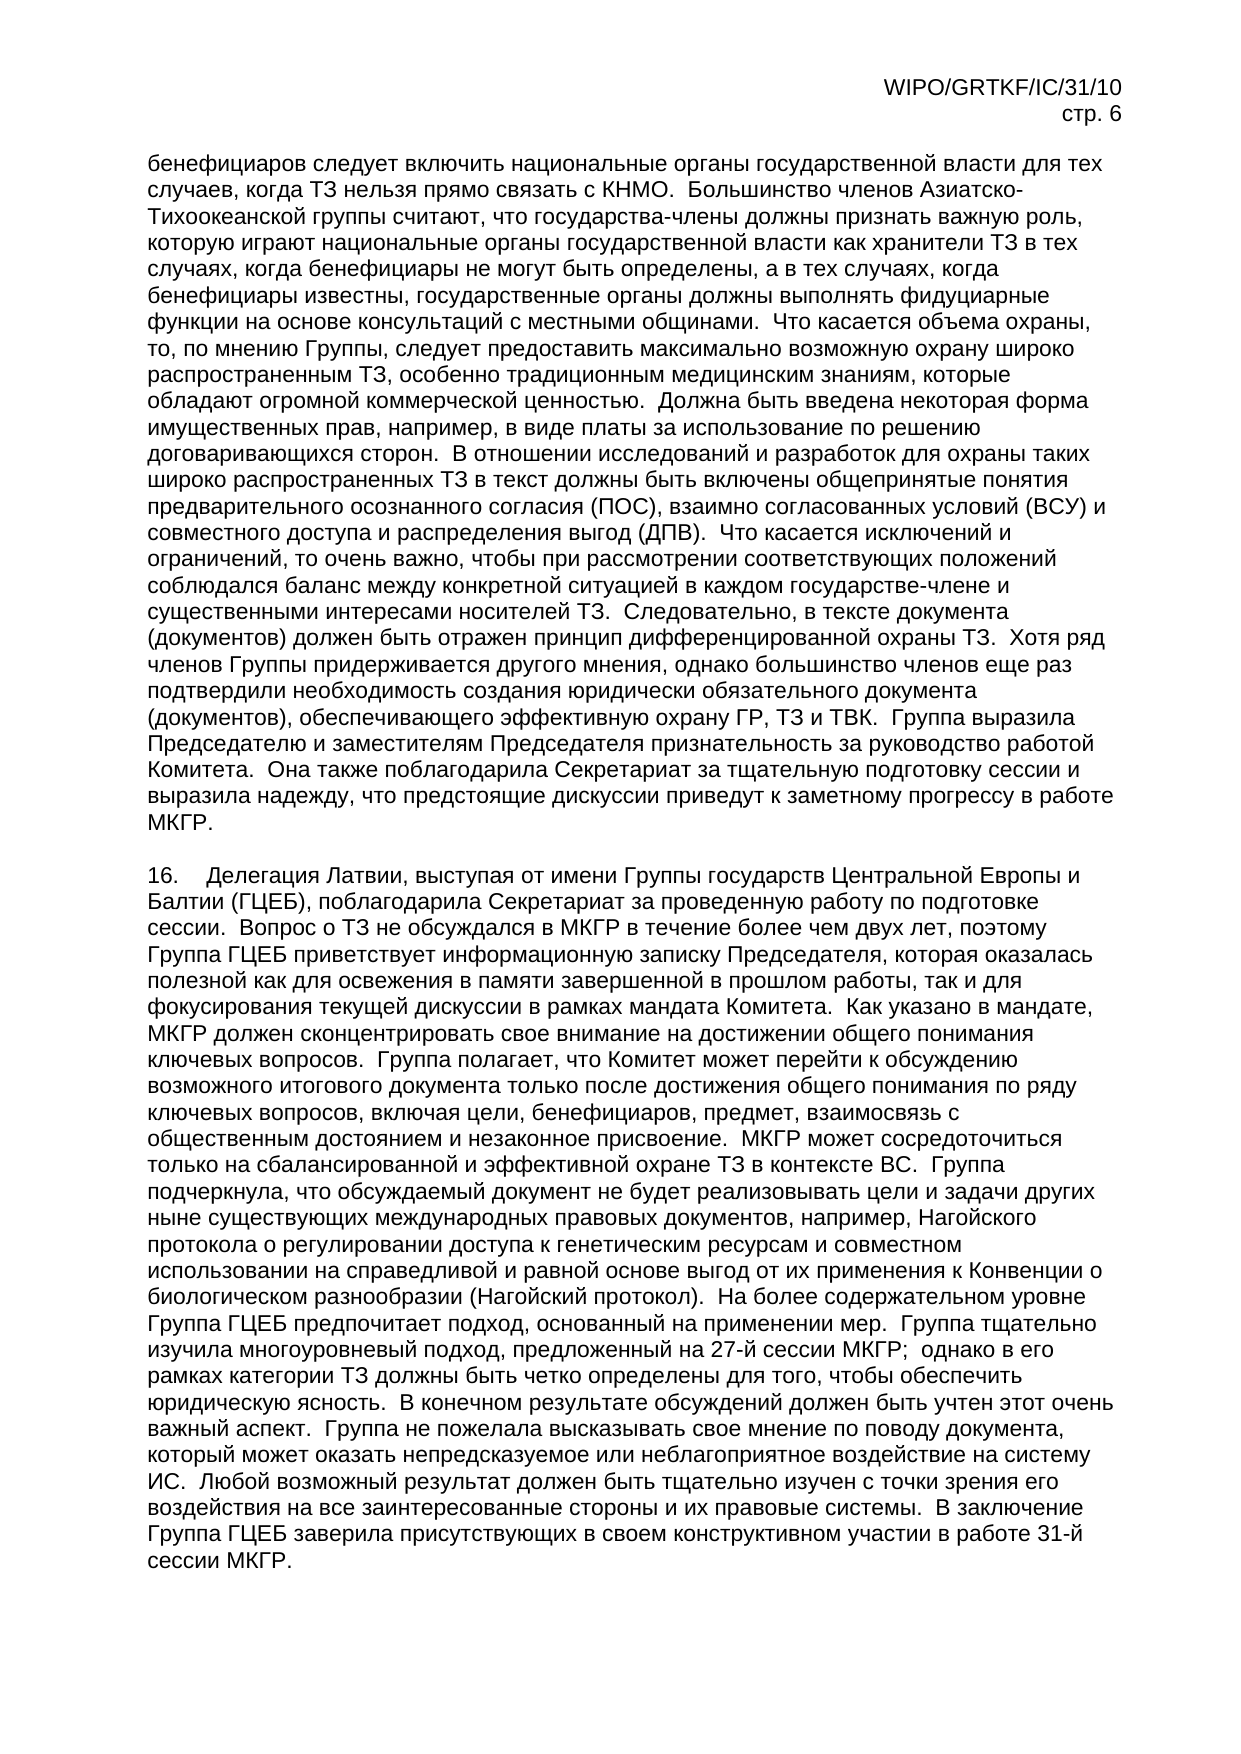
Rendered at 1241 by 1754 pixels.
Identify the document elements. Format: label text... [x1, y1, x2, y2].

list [147, 150, 1122, 835]
list Делегация Латвии, выступая от имени Группы государств Центральной Европы и Балтии (ГЦЕБ), поблагодарила Секретариат за проведенную работу по подготовке сессии. Вопрос о ТЗ не обсуждался в МКГР в течение более чем двух лет, поэтому Группа ГЦЕБ приветствует информационную записку Председателя, которая оказалась полезной как для освежения в памяти завершенной в прошлом работы, так и для фокусирования текущей дискуссии в рамках мандата Комитета. Как указано в мандате, МКГР должен сконцентрировать свое внимание на достижении общего понимания ключевых вопросов. Группа полагает, что Комитет может перейти к обсуждению возможного итогового документа только после достижения общего понимания по ряду ключевых вопросов, включая цели, бенефициаров, предмет, взаимосвязь с общественным достоянием и незаконное присвоение. МКГР может сосредоточиться только на сбалансированной и эффективной охране ТЗ в контексте BC. Группа подчеркнула, что обсуждаемый документ не будет реализовывать цели и задачи других ныне существующих международных правовых документов, например, Нагойского протокола о регулировании доступа к генетическим ресурсам и совместном использовании на справедливой и равной основе выгод от их применения к Конвенции о биологическом разнообразии (Нагойский протокол). На более содержательном уровне Группа ГЦЕБ предпочитает подход, основанный на применении мер. Группа тщательно изучила многоуровневый подход, предложенный на 27-й сессии МКГР; однако в его рамках категории ТЗ должны быть четко определены для того, чтобы обеспечить юридическую ясность. В конечном результате обсуждений должен быть учтен этот очень важный аспект. Группа не пожелала высказывать свое мнение по поводу документа, который может оказать непредсказуемое или неблагоприятное воздействие на систему ИС. Любой возможный результат должен быть тщательно изучен с точки зрения его воздействия на все заинтересованные стороны и их правовые системы. В заключение Группа ГЦЕБ заверила присутствующих в своем конструктивном участии в работе 31-й сессии МКГР. [147, 862, 1122, 1573]
